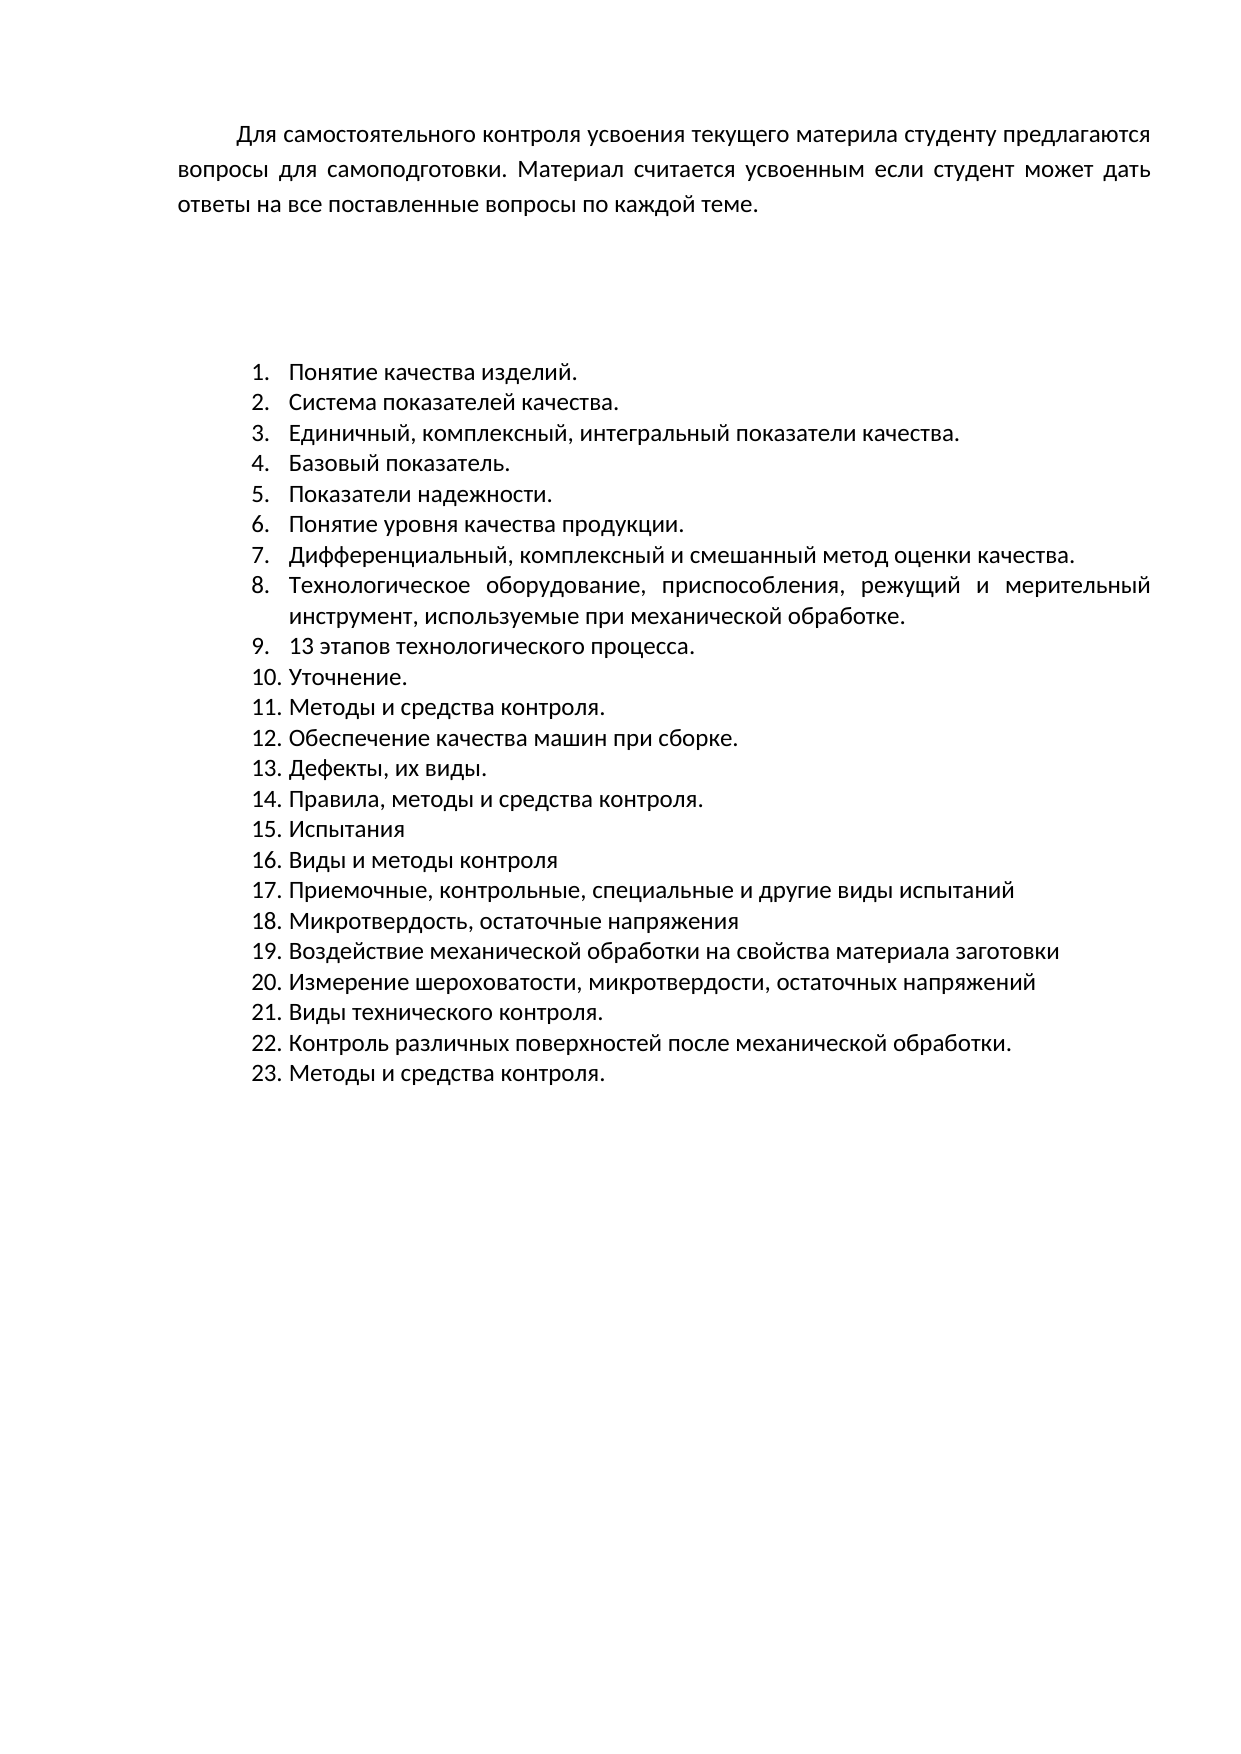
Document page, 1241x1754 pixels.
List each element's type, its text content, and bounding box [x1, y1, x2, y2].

list Воздействие механической обработки на свойства материала заготовки [251, 936, 1152, 966]
text Для самостоятельного контроля усвоения текущего материла студенту предлагаются вопросы для самоподготовки. Материал считается усвоенным если студент может дать ответы на все поставленные вопросы по каждой теме. [177, 118, 1152, 219]
list Микротвердость, остаточные напряжения [251, 905, 1152, 936]
list Испытания [251, 813, 1152, 844]
list Методы и средства контроля. [251, 1058, 1152, 1088]
list Базовый показатель. [251, 447, 1152, 478]
list Контроль различных поверхностей после механической обработки. [251, 1027, 1152, 1058]
list Понятие уровня качества продукции. [251, 508, 1152, 539]
list Технологическое оборудование, приспособления, режущий и мерительный инструмент, используемые при механической обработке. [251, 569, 1152, 630]
list Методы и средства контроля. [251, 691, 1152, 722]
list Виды технического контроля. [251, 997, 1152, 1027]
list 13 этапов технологического процесса. [251, 630, 1152, 661]
list Обеспечение качества машин при сборке. [251, 722, 1152, 752]
list Правила, методы и средства контроля. [251, 783, 1152, 813]
list Уточнение. [251, 661, 1152, 691]
list Виды и методы контроля [251, 844, 1152, 874]
list Измерение шероховатости, микротвердости, остаточных напряжений [251, 966, 1152, 997]
list Дифференциальный, комплексный и смешанный метод оценки качества. [251, 539, 1152, 569]
list Понятие качества изделий. [251, 356, 1152, 386]
list Показатели надежности. [251, 478, 1152, 508]
list Система показателей качества. [251, 386, 1152, 417]
list Единичный, комплексный, интегральный показатели качества. [251, 417, 1152, 447]
list Дефекты, их виды. [251, 752, 1152, 783]
list Приемочные, контрольные, специальные и другие виды испытаний [251, 874, 1152, 905]
